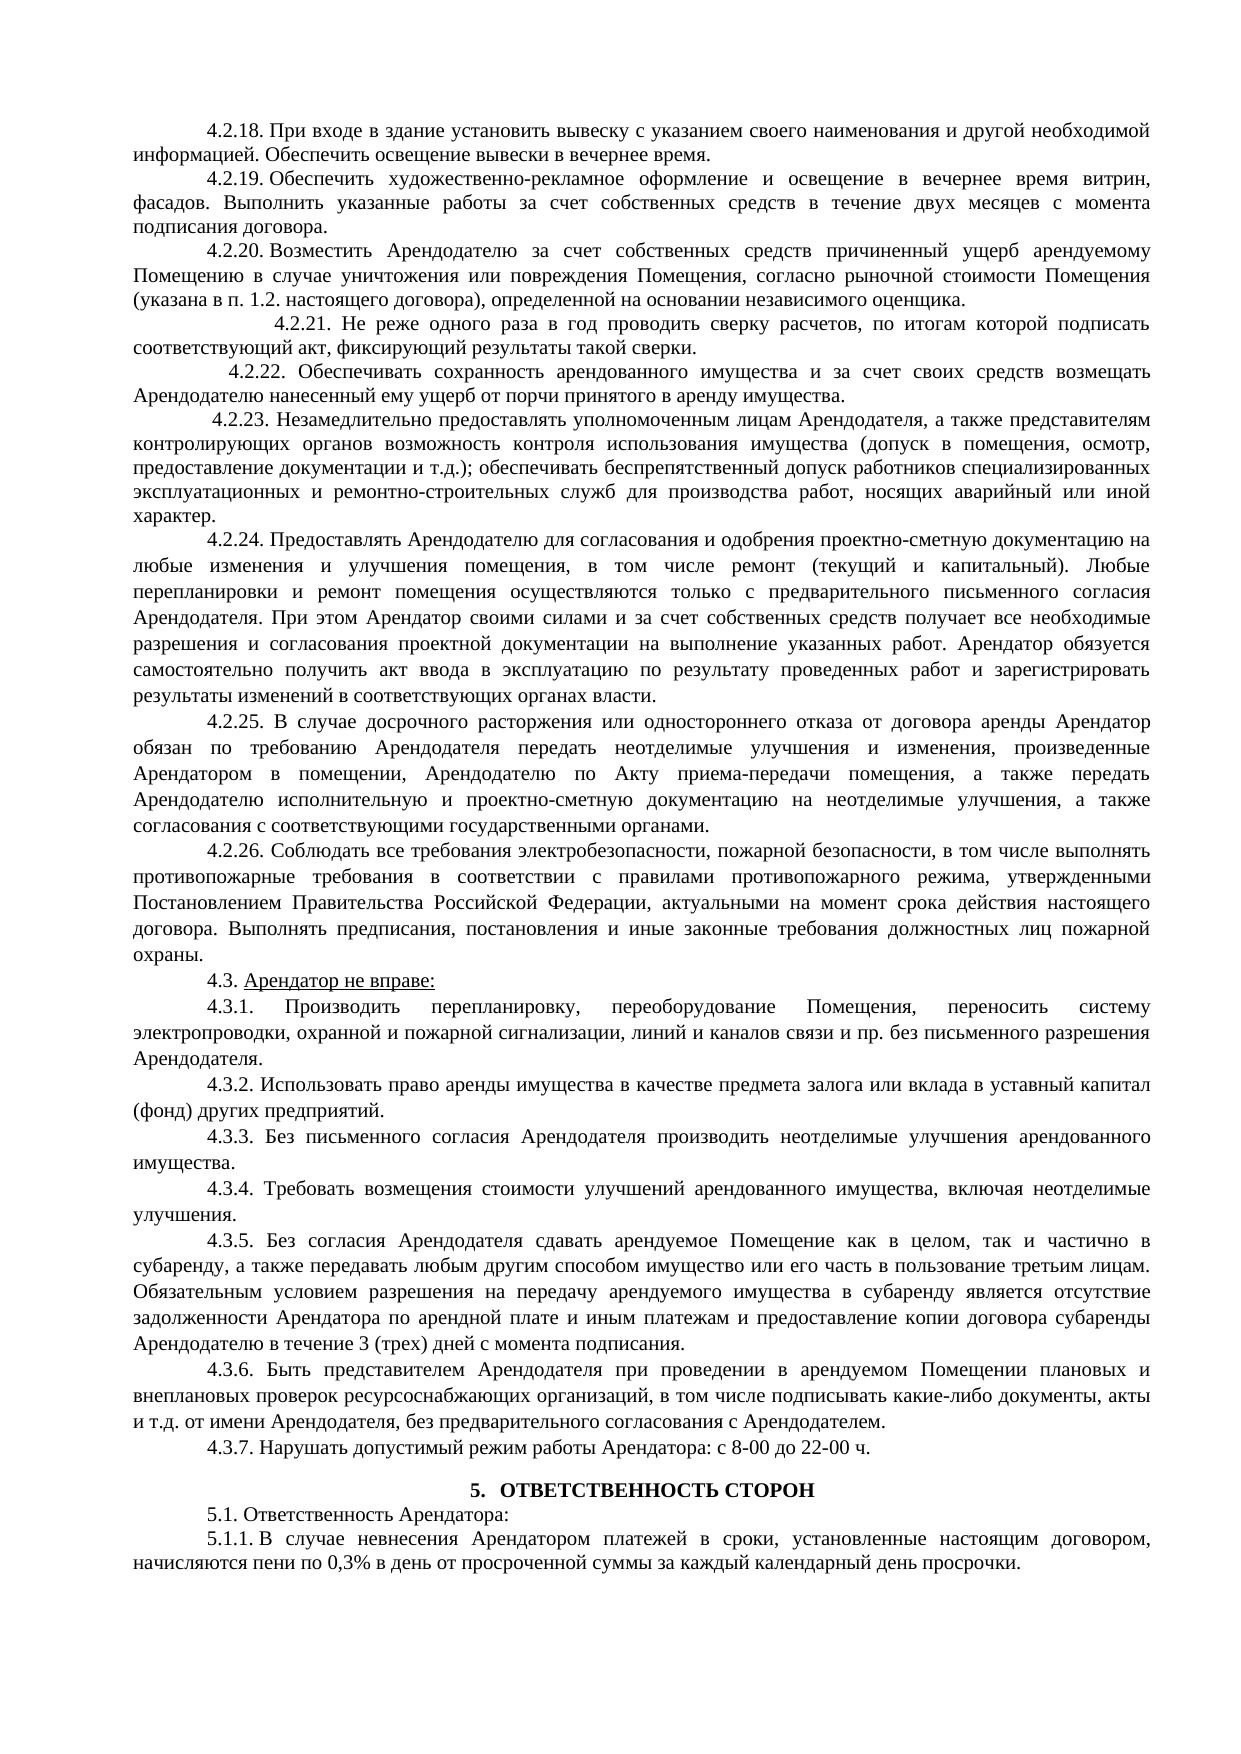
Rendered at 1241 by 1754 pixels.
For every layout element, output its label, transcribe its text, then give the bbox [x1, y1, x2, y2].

text 4.3. Арендатор не вправе: [133, 968, 1152, 992]
text 4.2.18. При входе в здание установить вывеску с указанием своего наименования и другой необходимой информацией. Обеспечить освещение вывески в вечернее время. [133, 118, 1152, 166]
text 4.2.19. Обеспечить художественно-рекламное оформление и освещение в вечернее время витрин, фасадов. Выполнить указанные работы за счет собственных средств в течение двух месяцев с момента подписания договора. [133, 166, 1152, 238]
text 4.2.24. Предоставлять Арендодателю для согласования и одобрения проектно-сметную документацию на любые изменения и улучшения помещения, в том числе ремонт (текущий и капитальный). Любые перепланировки и ремонт помещения осуществляются только с предварительного письменного согласия Арендодателя. При этом Арендатор своими силами и за счет собственных средств получает все необходимые разрешения и согласования проектной документации на выполнение указанных работ. Арендатор обязуется самостоятельно получить акт ввода в эксплуатацию по результату проведенных работ и зарегистрировать результаты изменений в соответствующих органах власти. [133, 527, 1152, 707]
text 4.3.3. Без письменного согласия Арендодателя производить неотделимые улучшения арендованного имущества. [133, 1124, 1152, 1174]
text 4.2.20. Возместить Арендодателю за счет собственных средств причиненный ущерб арендуемому Помещению в случае уничтожения или повреждения Помещения, согласно рыночной стоимости Помещения (указана в п. 1.2. настоящего договора), определенной на основании независимого оценщика. [133, 238, 1152, 311]
text 4.2.23. Незамедлительно предоставлять уполномоченным лицам Арендодателя, а также представителям контролирующих органов возможность контроля использования имущества (допуск в помещения, осмотр, предоставление документации и т.д.); обеспечивать беспрепятственный допуск работников специализированных эксплуатационных и ремонтно-строительных служб для производства работ, носящих аварийный или иной характер. [133, 407, 1152, 527]
text 4.2.22. Обеспечивать сохранность арендованного имущества и за счет своих средств возмещать Арендодателю нанесенный ему ущерб от порчи принятого в аренду имущества. [133, 359, 1152, 407]
text 5.1.1. В случае невнесения Арендатором платежей в сроки, установленные настоящим договором, начисляются пени по 0,3% в день от просроченной суммы за каждый календарный день просрочки. [133, 1526, 1152, 1574]
text 4.3.1. Производить перепланировку, переоборудование Помещения, переносить систему электропроводки, охранной и пожарной сигнализации, линий и каналов связи и пр. без письменного разрешения Арендодателя. [133, 994, 1152, 1070]
text 5. ОТВЕТСТВЕННОСТЬ СТОРОН [133, 1478, 1152, 1502]
text 5.1. Ответственность Арендатора: [133, 1502, 1152, 1526]
text 4.2.25. В случае досрочного расторжения или одностороннего отказа от договора аренды Арендатор обязан по требованию Арендодателя передать неотделимые улучшения и изменения, произведенные Арендатором в помещении, Арендодателю по Акту приема-передачи помещения, а также передать Арендодателю исполнительную и проектно-сметную документацию на неотделимые улучшения, а также согласования с соответствующими государственными органами. [133, 709, 1152, 837]
text 4.3.2. Использовать право аренды имущества в качестве предмета залога или вклада в уставный капитал (фонд) других предприятий. [133, 1072, 1152, 1122]
text 4.2.21. Не реже одного раза в год проводить сверку расчетов, по итогам которой подписать соответствующий акт, фиксирующий результаты такой сверки. [133, 311, 1152, 359]
text 4.3.5. Без согласия Арендодателя сдавать арендуемое Помещение как в целом, так и частично в субаренду, а также передавать любым другим способом имущество или его часть в пользование третьим лицам. Обязательным условием разрешения на передачу арендуемого имущества в субаренду является отсутствие задолженности Арендатора по арендной плате и иным платежам и предоставление копии договора субаренды Арендодателю в течение 3 (трех) дней с момента подписания. [133, 1227, 1152, 1355]
text 4.3.7. Нарушать допустимый режим работы Арендатора: с 8-00 до 22-00 ч. [133, 1435, 1152, 1459]
text 4.3.6. Быть представителем Арендодателя при проведении в арендуемом Помещении плановых и внеплановых проверок ресурсоснабжающих организаций, в том числе подписывать какие-либо документы, акты и т.д. от имени Арендодателя, без предварительного согласования с Арендодателем. [133, 1357, 1152, 1433]
text 4.2.26. Соблюдать все требования электробезопасности, пожарной безопасности, в том числе выполнять противопожарные требования в соответствии с правилами противопожарного режима, утвержденными Постановлением Правительства Российской Федерации, актуальными на момент срока действия настоящего договора. Выполнять предписания, постановления и иные законные требования должностных лиц пожарной охраны. [133, 838, 1152, 966]
text 4.3.4. Требовать возмещения стоимости улучшений арендованного имущества, включая неотделимые улучшения. [133, 1176, 1152, 1226]
